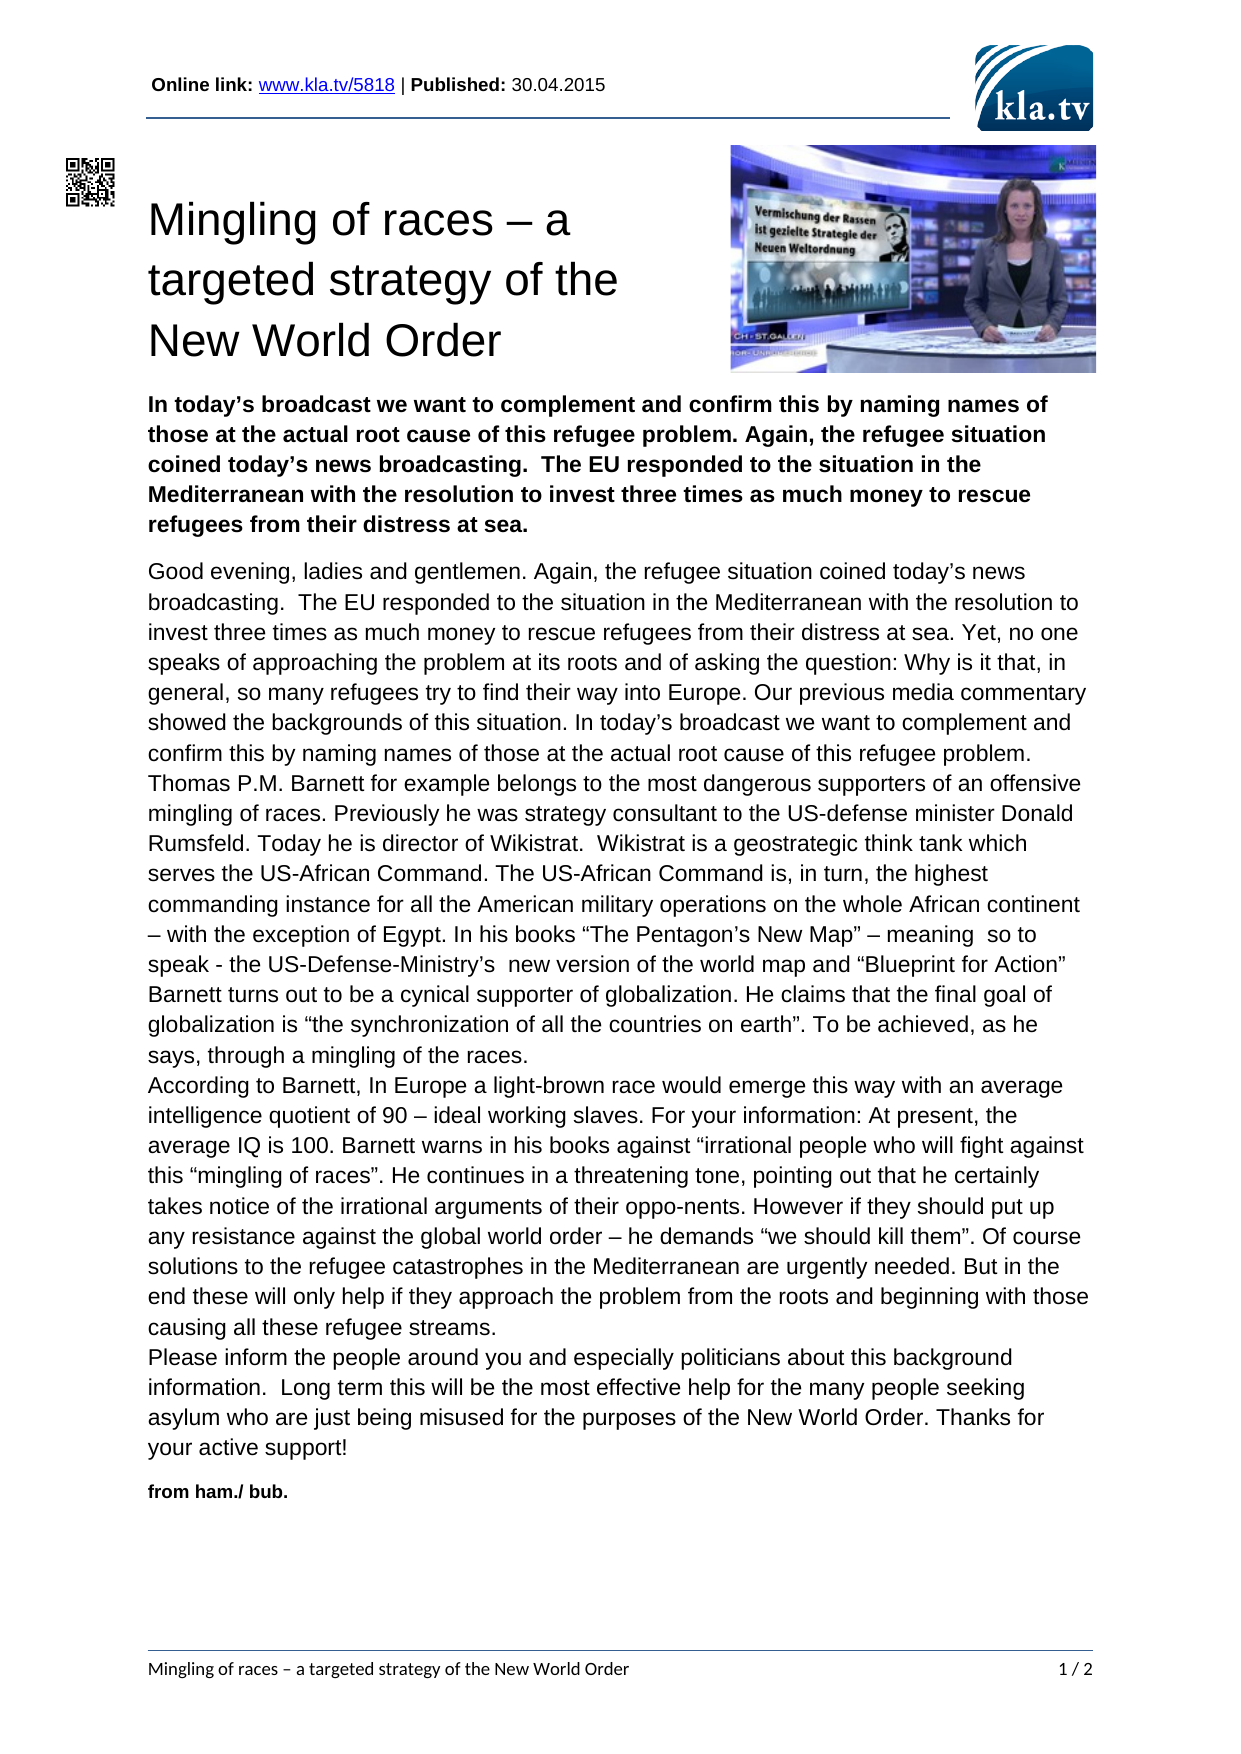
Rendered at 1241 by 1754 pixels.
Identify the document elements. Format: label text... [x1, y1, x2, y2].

text In today’s broadcast we want to complement and confirm this by naming names of those at the actual root cause of this refugee problem. Again, the refugee situation coined today’s news broadcasting. The EU responded to the situation in the Mediterranean with the resolution to invest three times as much money to rescue refugees from their distress at sea. [148, 391, 1093, 538]
text Good evening, ladies and gentlemen. Again, the refugee situation coined today’s news broadcasting. The EU responded to the situation in the Mediterranean with the resolution to invest three times as much money to rescue refugees from their distress at sea. Yet, no one speaks of approaching the problem at its roots and of asking the question: Why is it that, in general, so many refugees try to find their way into Europe. Our previous media commentary showed the backgrounds of this situation. In today’s broadcast we want to complement and confirm this by naming names of those at the actual root cause of this refugee problem. Thomas P.M. Barnett for example belongs to the most dangerous supporters of an offensive mingling of races. Previously he was strategy consultant to the US-defense minister Donald Rumsfeld. Today he is director of Wikistrat. Wikistrat is a geostrategic think tank which serves the US-African Command. The US-African Command is, in turn, the highest commanding instance for all the American military operations on the whole African continent – with the exception of Egypt. In his books “The Pentagon’s New Map” – meaning so to speak - the US-Defense-Ministry’s new version of the world map and “Blueprint for Action” Barnett turns out to be a cynical supporter of globalization. He claims that the final goal of globalization is “the synchronization of all the countries on earth”. To be achieved, as he says, through a mingling of the races. According to Barnett, In Europe a light-brown race would emerge this way with an average intelligence quotient of 90 – ideal working slaves. For your information: At present, the average IQ is 100. Barnett warns in his books against “irrational people who will fight against this “mingling of races”. He continues in a threatening tone, pointing out that he certainly takes notice of the irrational arguments of their oppo-nents. However if they should put up any resistance against the global world order – he demands “we should kill them”. Of course solutions to the refugee catastrophes in the Mediterranean are urgently needed. But in the end these will only help if they approach the problem from the roots and beginning with those causing all these refugee streams. Please inform the people around you and especially politicians about this background information. Long term this will be the most effective help for the many people seeking asylum who are just being misused for the purposes of the New World Order. Thanks for your active support! [148, 558, 1093, 1461]
text Mingling of races – a targeted strategy of the New World Order [148, 192, 1093, 366]
text from ham./ bub. [148, 1481, 1093, 1503]
